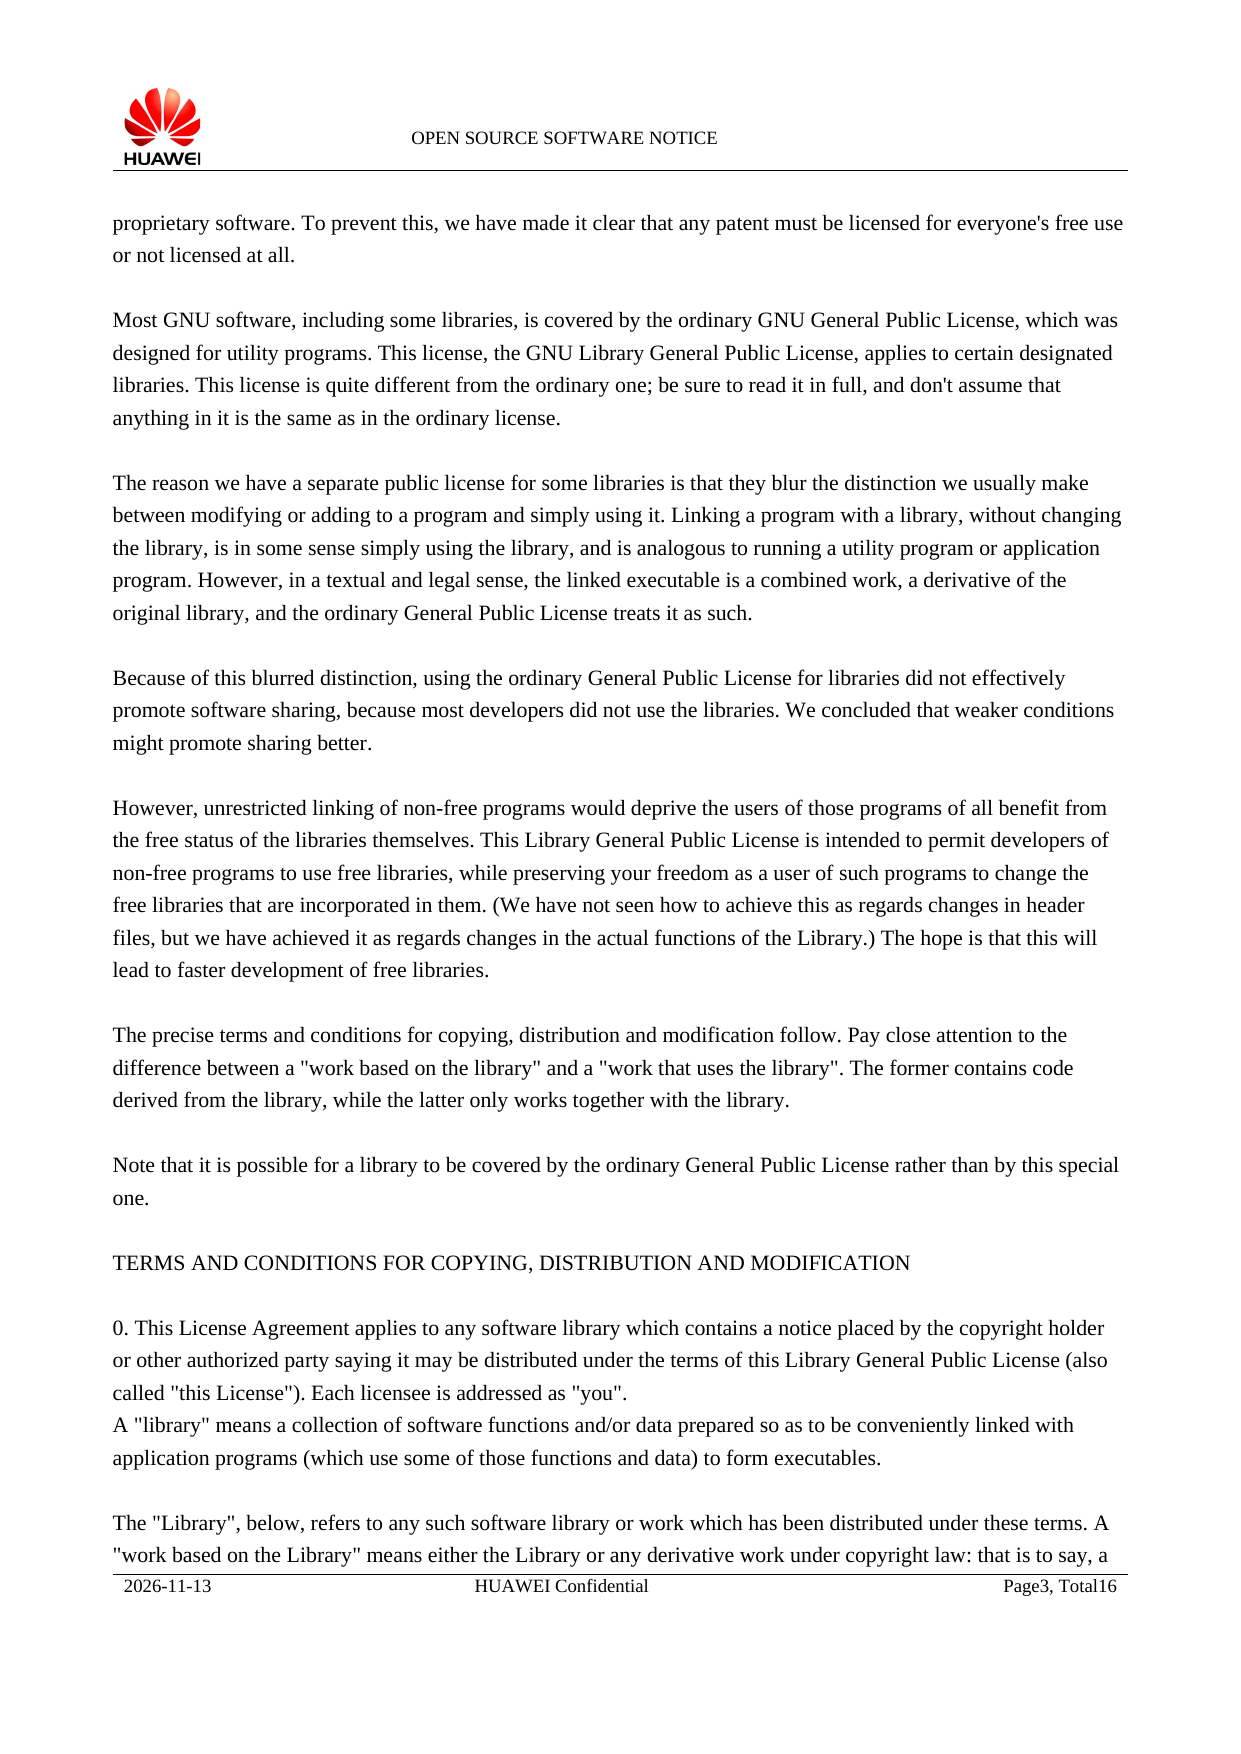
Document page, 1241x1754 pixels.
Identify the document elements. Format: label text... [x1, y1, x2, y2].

picture [124, 88, 201, 165]
